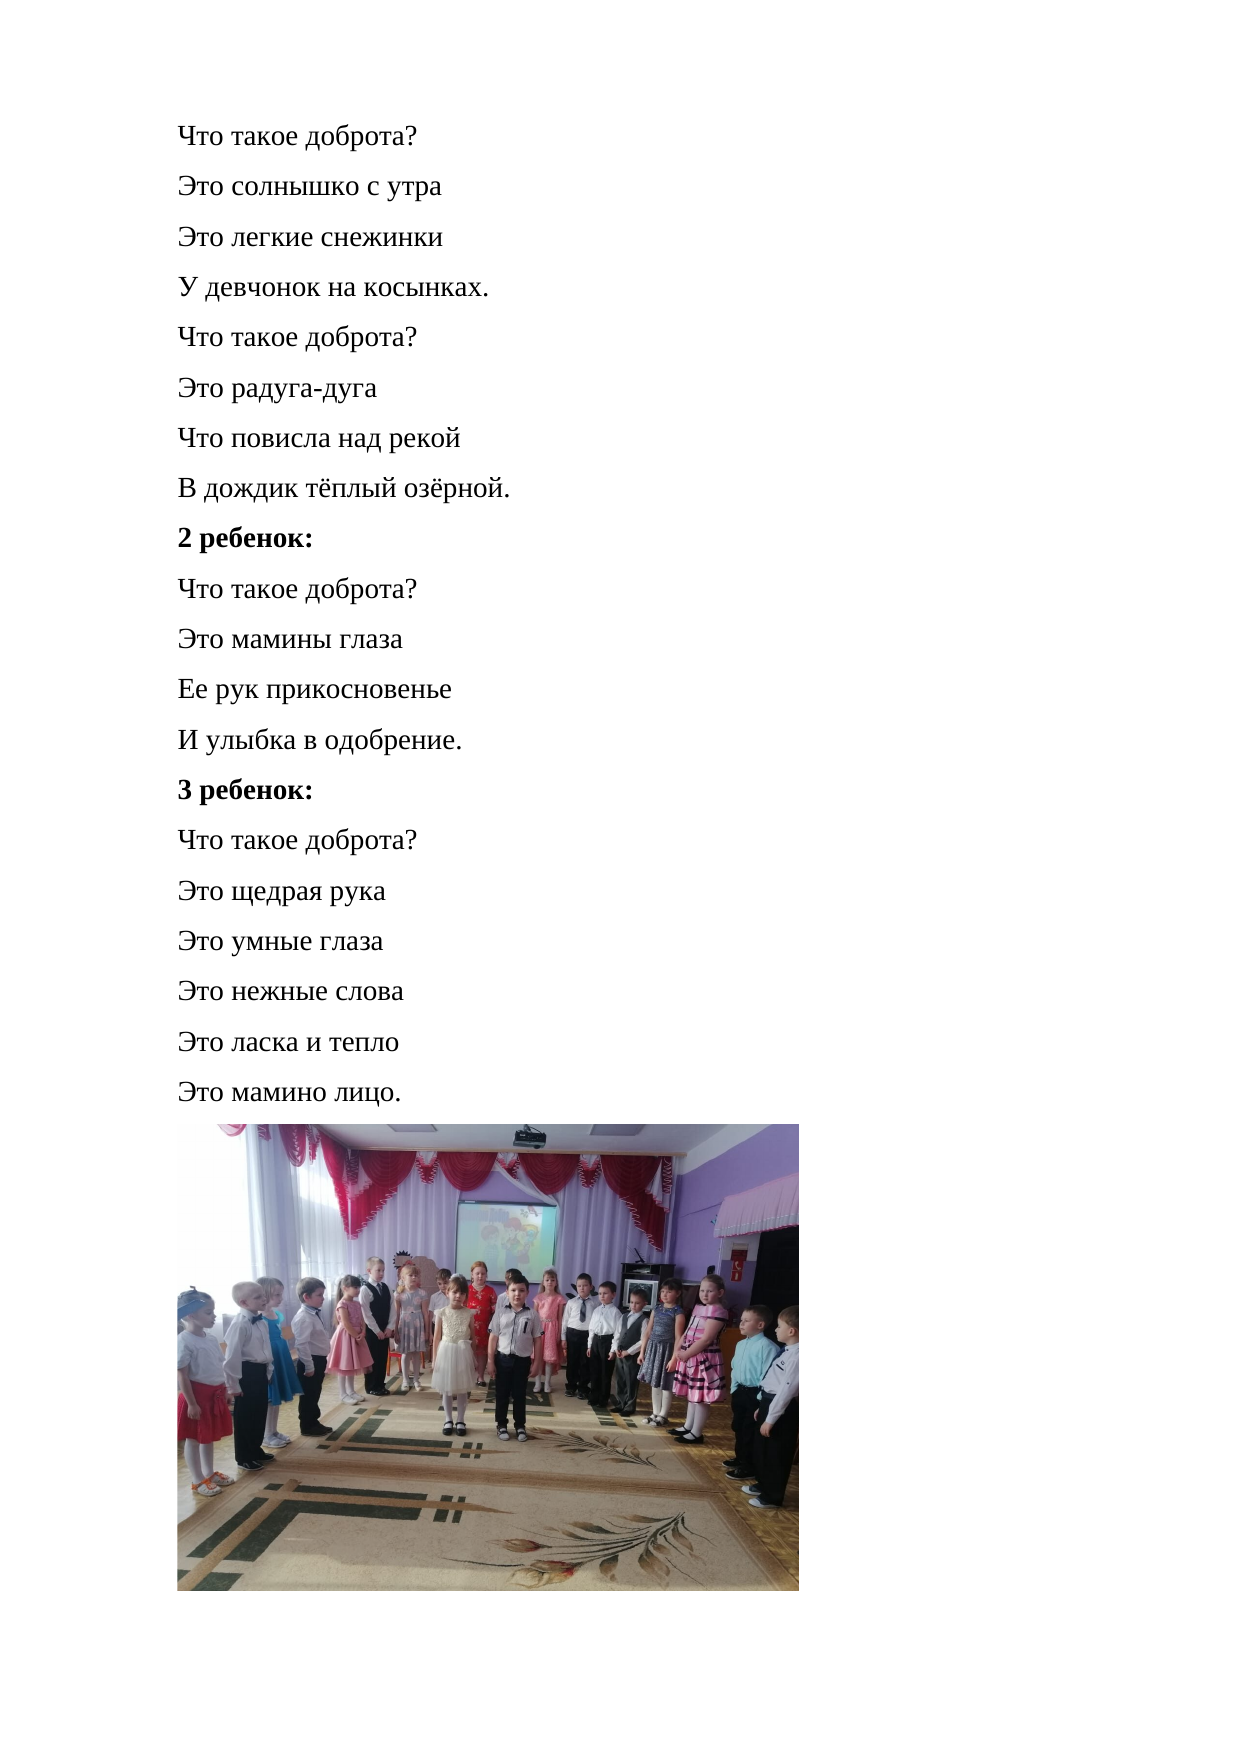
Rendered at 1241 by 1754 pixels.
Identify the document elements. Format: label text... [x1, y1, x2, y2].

text Это легкие снежинки [177, 219, 1152, 252]
text Что такое доброта? [177, 319, 1152, 353]
text И улыбка в одобрение. [177, 722, 1152, 755]
text Это умные глаза [177, 923, 1152, 957]
text Что повисла над рекой [177, 420, 1152, 453]
text 3 ребенок: [177, 772, 1152, 806]
text У девчонок на косынках. [177, 269, 1152, 303]
text Это ласка и тепло [177, 1024, 1152, 1057]
text В дождик тёплый озёрной. [177, 470, 1152, 504]
text Это мамино лицо. [177, 1074, 1152, 1108]
text Это мамины глаза [177, 621, 1152, 655]
text Это щедрая рука [177, 873, 1152, 906]
text Что такое доброта? [177, 571, 1152, 604]
picture [177, 1124, 799, 1591]
text Это солнышко с утра [177, 168, 1152, 202]
text Что такое доброта? [177, 118, 1152, 152]
text Это радуга-дуга [177, 370, 1152, 403]
text Ее рук прикосновенье [177, 672, 1152, 705]
text Это нежные слова [177, 973, 1152, 1007]
text Что такое доброта? [177, 822, 1152, 856]
text 2 ребенок: [177, 521, 1152, 554]
